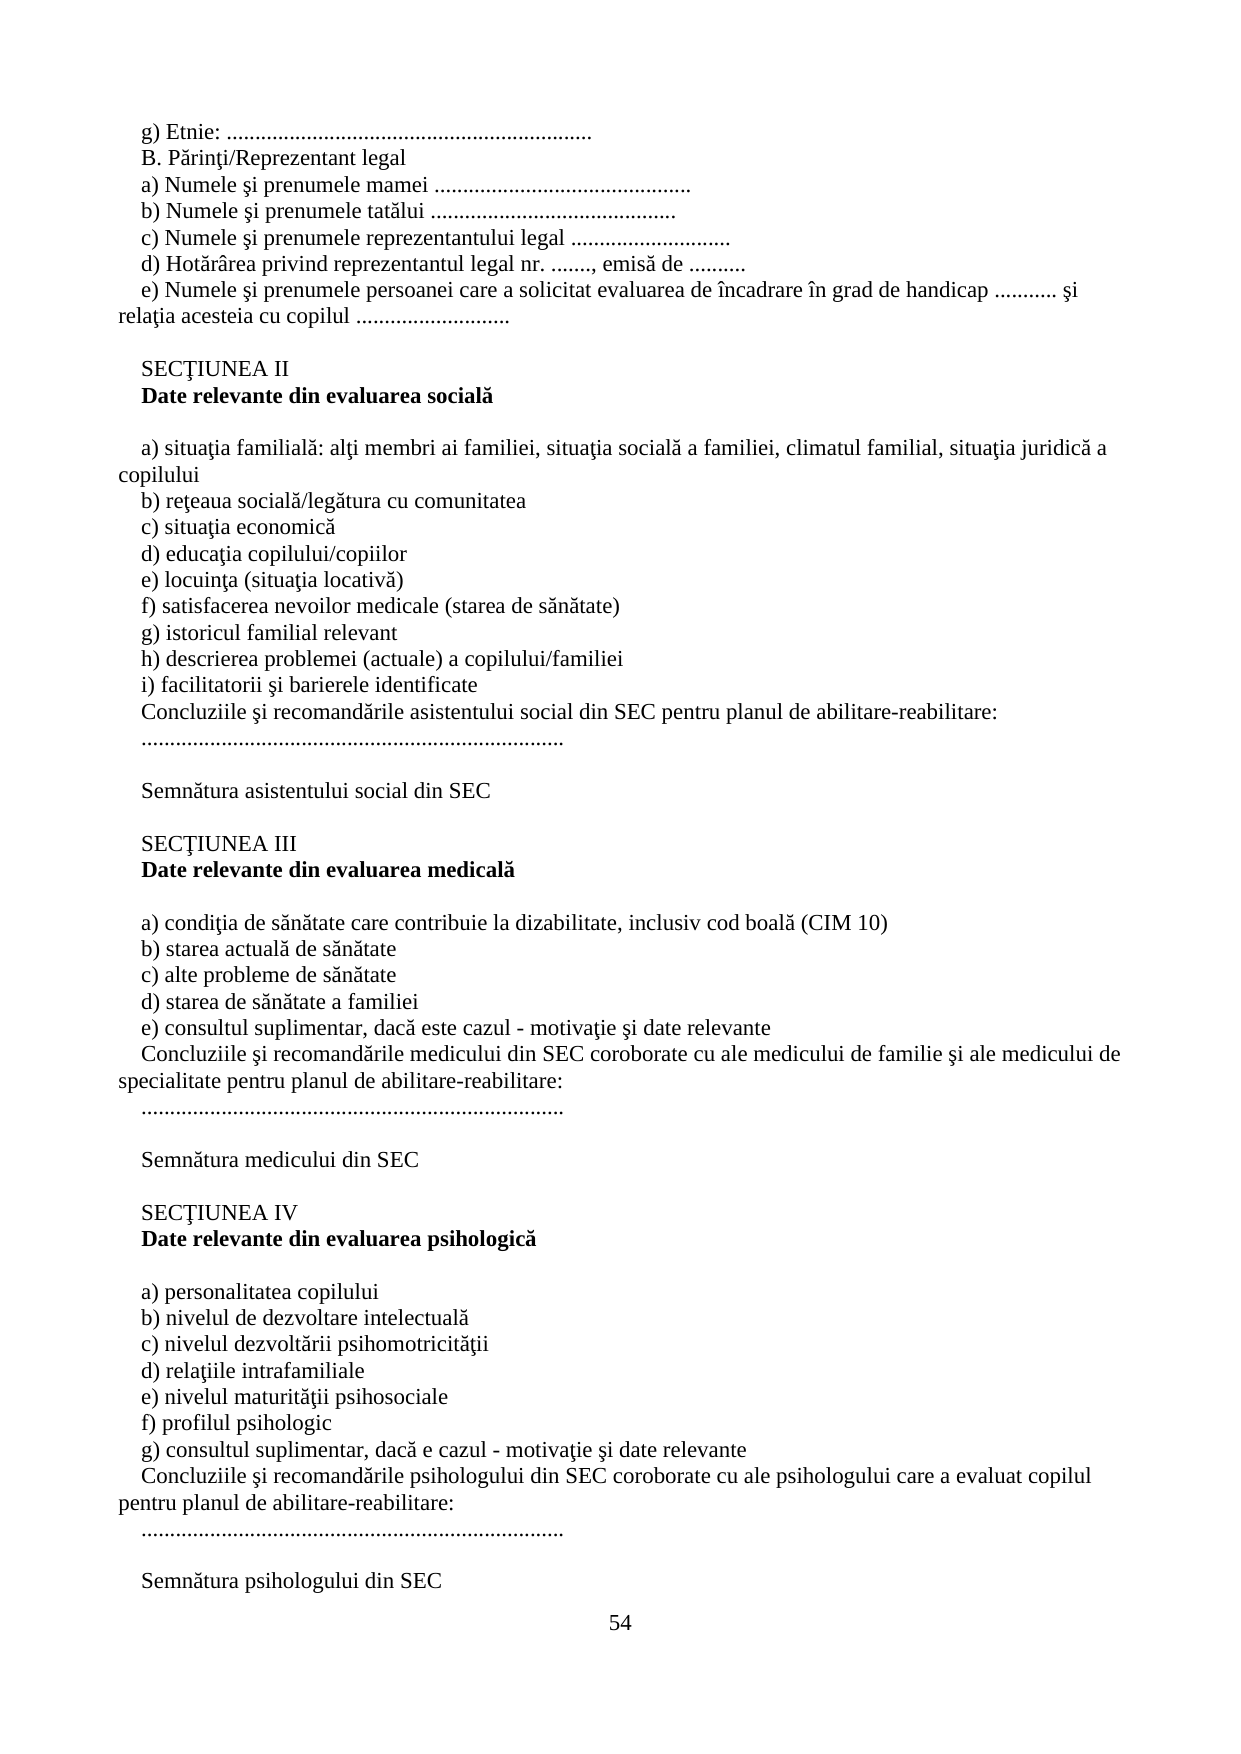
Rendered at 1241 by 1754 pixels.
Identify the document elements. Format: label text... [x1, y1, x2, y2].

text e) nivelul maturităţii psihosociale [118, 1383, 1122, 1409]
text b) starea actuală de sănătate [118, 935, 1122, 961]
text Date relevante din evaluarea medicală [118, 856, 1122, 882]
text e) consultul suplimentar, dacă este cazul - motivaţie şi date relevante [118, 1014, 1122, 1041]
text Semnătura asistentului social din SEC [118, 777, 1122, 803]
text d) Hotărârea privind reprezentantul legal nr. ......., emisă de .......... [118, 250, 1122, 276]
text e) Numele şi prenumele persoanei care a solicitat evaluarea de încadrare în grad de handicap ........... şi relaţia acesteia cu copilul ........................... [118, 276, 1122, 329]
text c) alte probleme de sănătate [118, 961, 1122, 988]
text Concluziile şi recomandările psihologului din SEC coroborate cu ale psihologului care a evaluat copilul pentru planul de abilitare-reabilitare: [118, 1462, 1122, 1515]
text b) Numele şi prenumele tatălui ........................................... [118, 197, 1122, 223]
text c) nivelul dezvoltării psihomotricităţii [118, 1330, 1122, 1357]
text g) Etnie: ................................................................ [118, 118, 1122, 144]
text Semnătura psihologului din SEC [118, 1568, 1122, 1594]
text i) facilitatorii şi barierele identificate [118, 672, 1122, 698]
text e) locuinţa (situaţia locativă) [118, 566, 1122, 592]
text .......................................................................... [118, 1093, 1122, 1119]
text SECŢIUNEA II [118, 355, 1122, 382]
text a) situaţia familială: alţi membri ai familiei, situaţia socială a familiei, climatul familial, situaţia juridică a copilului [118, 434, 1122, 487]
text a) condiţia de sănătate care contribuie la dizabilitate, inclusiv cod boală (CIM 10) [118, 909, 1122, 935]
text g) istoricul familial relevant [118, 619, 1122, 645]
text SECŢIUNEA III [118, 830, 1122, 856]
text Semnătura medicului din SEC [118, 1146, 1122, 1172]
text Date relevante din evaluarea psihologică [118, 1225, 1122, 1251]
text f) satisfacerea nevoilor medicale (starea de sănătate) [118, 592, 1122, 619]
text Date relevante din evaluarea socială [118, 382, 1122, 408]
text d) relaţiile intrafamiliale [118, 1357, 1122, 1383]
text Concluziile şi recomandările medicului din SEC coroborate cu ale medicului de familie şi ale medicului de specialitate pentru planul de abilitare-reabilitare: [118, 1041, 1122, 1093]
text a) Numele şi prenumele mamei ............................................. [118, 171, 1122, 197]
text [118, 1515, 1122, 1541]
text b) reţeaua socială/legătura cu comunitatea [118, 487, 1122, 513]
text d) starea de sănătate a familiei [118, 988, 1122, 1014]
text SECŢIUNEA IV [118, 1199, 1122, 1225]
text .......................................................................... [118, 724, 1122, 751]
text d) educaţia copilului/copiilor [118, 540, 1122, 566]
text B. Părinţi/Reprezentant legal [118, 144, 1122, 171]
text c) situaţia economică [118, 513, 1122, 540]
text b) nivelul de dezvoltare intelectuală [118, 1304, 1122, 1330]
text a) personalitatea copilului [118, 1278, 1122, 1304]
text f) profilul psihologic [118, 1409, 1122, 1436]
text c) Numele şi prenumele reprezentantului legal ............................ [118, 223, 1122, 250]
text g) consultul suplimentar, dacă e cazul - motivaţie şi date relevante [118, 1436, 1122, 1462]
text h) descrierea problemei (actuale) a copilului/familiei [118, 645, 1122, 672]
text Concluziile şi recomandările asistentului social din SEC pentru planul de abilitare-reabilitare: [118, 698, 1122, 724]
